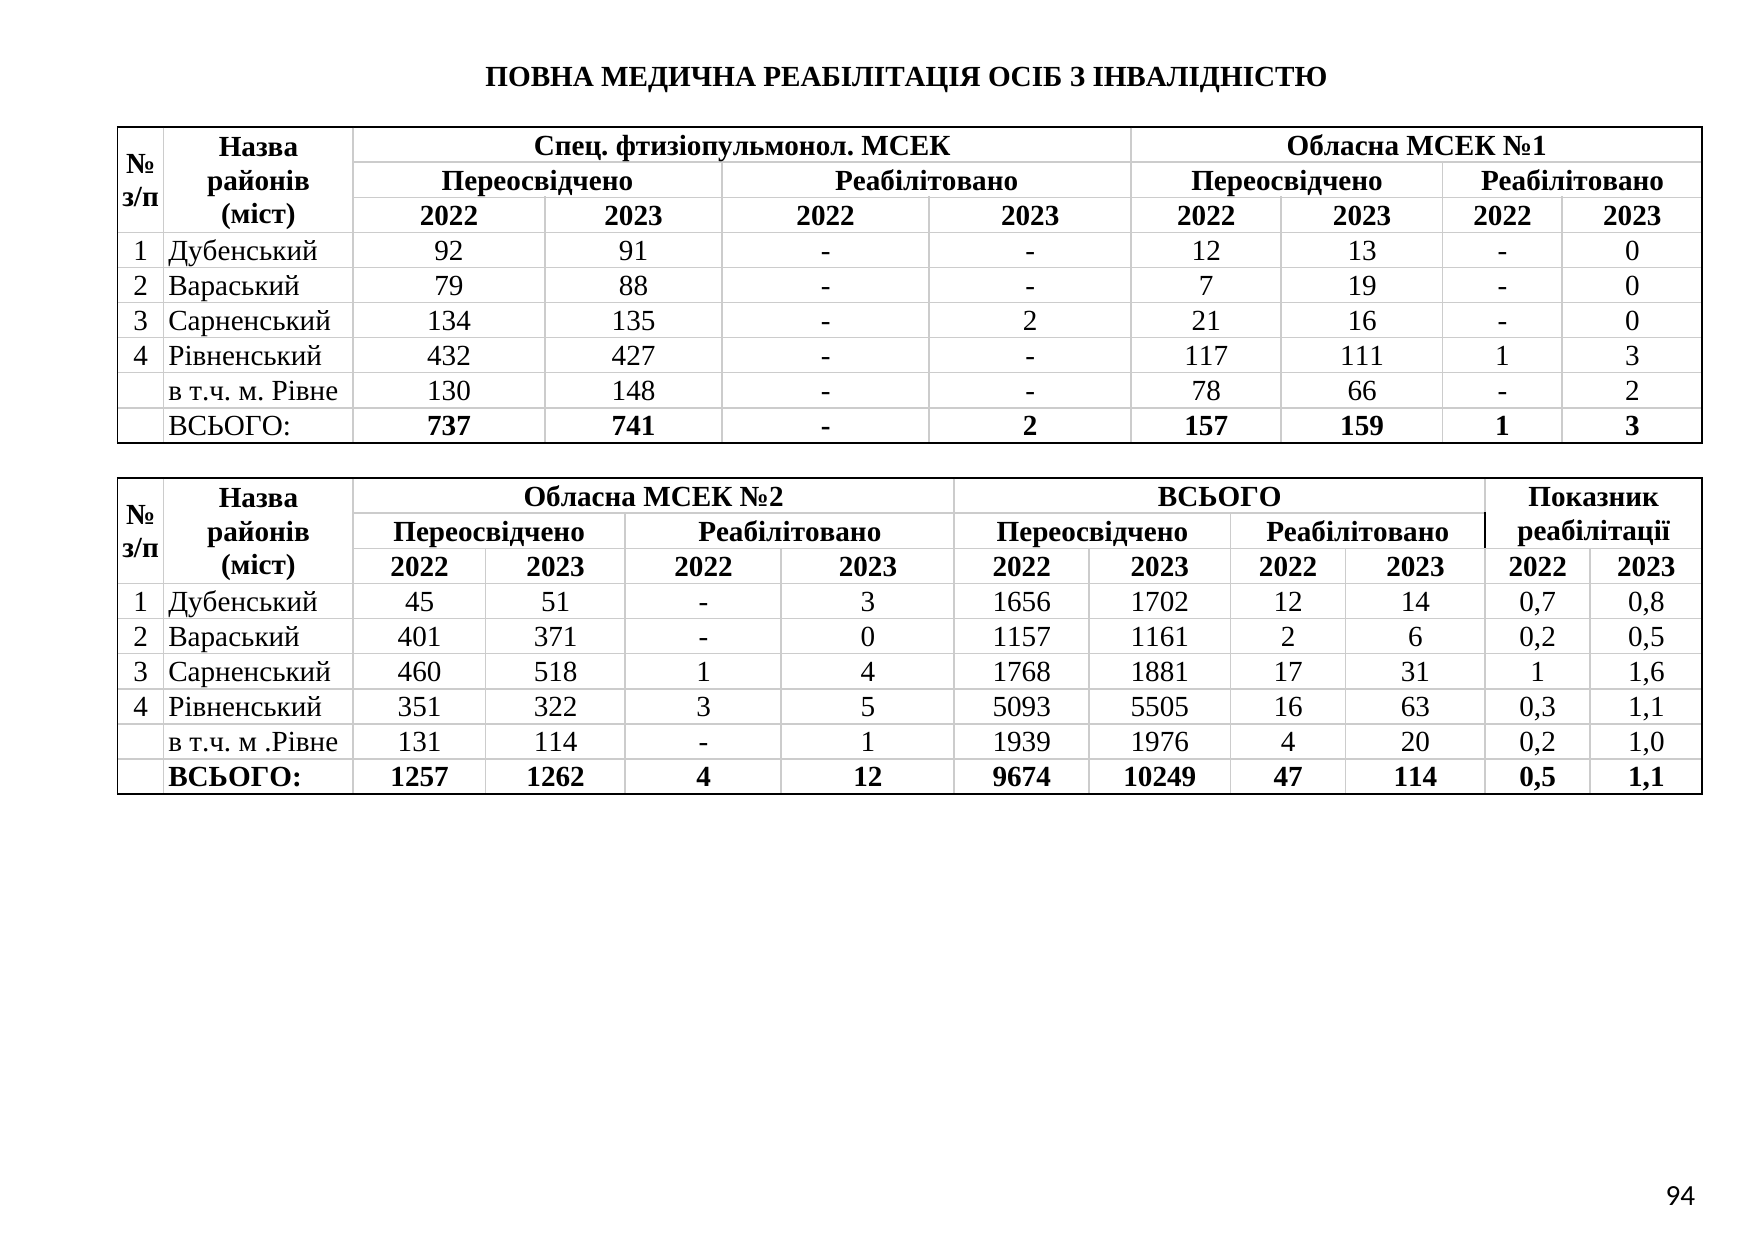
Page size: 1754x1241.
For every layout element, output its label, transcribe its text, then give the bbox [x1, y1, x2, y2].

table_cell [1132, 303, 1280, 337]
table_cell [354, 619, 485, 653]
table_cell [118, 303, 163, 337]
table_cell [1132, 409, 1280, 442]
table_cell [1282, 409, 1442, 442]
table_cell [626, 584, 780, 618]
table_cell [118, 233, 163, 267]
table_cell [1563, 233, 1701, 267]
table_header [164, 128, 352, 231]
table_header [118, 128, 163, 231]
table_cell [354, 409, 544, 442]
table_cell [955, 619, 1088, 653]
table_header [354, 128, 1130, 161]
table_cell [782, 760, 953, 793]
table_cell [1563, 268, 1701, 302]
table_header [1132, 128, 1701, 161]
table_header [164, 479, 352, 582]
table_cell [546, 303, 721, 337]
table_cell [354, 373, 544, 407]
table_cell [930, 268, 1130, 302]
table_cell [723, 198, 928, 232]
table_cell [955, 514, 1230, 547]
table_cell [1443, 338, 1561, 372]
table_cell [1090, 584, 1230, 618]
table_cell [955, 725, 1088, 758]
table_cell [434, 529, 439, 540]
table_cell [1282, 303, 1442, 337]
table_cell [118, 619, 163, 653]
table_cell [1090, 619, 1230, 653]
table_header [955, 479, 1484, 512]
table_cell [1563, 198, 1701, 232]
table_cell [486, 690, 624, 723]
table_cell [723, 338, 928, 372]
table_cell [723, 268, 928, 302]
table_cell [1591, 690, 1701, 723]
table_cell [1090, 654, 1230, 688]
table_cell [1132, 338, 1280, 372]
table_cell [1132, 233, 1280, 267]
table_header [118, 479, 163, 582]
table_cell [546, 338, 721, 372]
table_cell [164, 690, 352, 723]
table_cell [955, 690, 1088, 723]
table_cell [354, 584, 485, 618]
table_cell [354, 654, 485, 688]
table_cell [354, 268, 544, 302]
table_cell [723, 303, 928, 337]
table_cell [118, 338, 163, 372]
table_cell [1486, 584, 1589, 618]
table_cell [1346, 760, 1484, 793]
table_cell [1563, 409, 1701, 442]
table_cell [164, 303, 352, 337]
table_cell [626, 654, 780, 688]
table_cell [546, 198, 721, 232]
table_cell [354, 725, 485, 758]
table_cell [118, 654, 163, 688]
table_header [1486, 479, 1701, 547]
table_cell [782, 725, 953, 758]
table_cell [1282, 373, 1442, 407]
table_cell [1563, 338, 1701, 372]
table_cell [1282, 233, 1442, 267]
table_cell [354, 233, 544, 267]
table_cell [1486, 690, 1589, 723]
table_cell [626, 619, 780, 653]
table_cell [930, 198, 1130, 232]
text ПОВНА МЕДИЧНА РЕАБІЛІТАЦІЯ ОСІБ З ІНВАЛІДНІСТЮ [118, 59, 1695, 93]
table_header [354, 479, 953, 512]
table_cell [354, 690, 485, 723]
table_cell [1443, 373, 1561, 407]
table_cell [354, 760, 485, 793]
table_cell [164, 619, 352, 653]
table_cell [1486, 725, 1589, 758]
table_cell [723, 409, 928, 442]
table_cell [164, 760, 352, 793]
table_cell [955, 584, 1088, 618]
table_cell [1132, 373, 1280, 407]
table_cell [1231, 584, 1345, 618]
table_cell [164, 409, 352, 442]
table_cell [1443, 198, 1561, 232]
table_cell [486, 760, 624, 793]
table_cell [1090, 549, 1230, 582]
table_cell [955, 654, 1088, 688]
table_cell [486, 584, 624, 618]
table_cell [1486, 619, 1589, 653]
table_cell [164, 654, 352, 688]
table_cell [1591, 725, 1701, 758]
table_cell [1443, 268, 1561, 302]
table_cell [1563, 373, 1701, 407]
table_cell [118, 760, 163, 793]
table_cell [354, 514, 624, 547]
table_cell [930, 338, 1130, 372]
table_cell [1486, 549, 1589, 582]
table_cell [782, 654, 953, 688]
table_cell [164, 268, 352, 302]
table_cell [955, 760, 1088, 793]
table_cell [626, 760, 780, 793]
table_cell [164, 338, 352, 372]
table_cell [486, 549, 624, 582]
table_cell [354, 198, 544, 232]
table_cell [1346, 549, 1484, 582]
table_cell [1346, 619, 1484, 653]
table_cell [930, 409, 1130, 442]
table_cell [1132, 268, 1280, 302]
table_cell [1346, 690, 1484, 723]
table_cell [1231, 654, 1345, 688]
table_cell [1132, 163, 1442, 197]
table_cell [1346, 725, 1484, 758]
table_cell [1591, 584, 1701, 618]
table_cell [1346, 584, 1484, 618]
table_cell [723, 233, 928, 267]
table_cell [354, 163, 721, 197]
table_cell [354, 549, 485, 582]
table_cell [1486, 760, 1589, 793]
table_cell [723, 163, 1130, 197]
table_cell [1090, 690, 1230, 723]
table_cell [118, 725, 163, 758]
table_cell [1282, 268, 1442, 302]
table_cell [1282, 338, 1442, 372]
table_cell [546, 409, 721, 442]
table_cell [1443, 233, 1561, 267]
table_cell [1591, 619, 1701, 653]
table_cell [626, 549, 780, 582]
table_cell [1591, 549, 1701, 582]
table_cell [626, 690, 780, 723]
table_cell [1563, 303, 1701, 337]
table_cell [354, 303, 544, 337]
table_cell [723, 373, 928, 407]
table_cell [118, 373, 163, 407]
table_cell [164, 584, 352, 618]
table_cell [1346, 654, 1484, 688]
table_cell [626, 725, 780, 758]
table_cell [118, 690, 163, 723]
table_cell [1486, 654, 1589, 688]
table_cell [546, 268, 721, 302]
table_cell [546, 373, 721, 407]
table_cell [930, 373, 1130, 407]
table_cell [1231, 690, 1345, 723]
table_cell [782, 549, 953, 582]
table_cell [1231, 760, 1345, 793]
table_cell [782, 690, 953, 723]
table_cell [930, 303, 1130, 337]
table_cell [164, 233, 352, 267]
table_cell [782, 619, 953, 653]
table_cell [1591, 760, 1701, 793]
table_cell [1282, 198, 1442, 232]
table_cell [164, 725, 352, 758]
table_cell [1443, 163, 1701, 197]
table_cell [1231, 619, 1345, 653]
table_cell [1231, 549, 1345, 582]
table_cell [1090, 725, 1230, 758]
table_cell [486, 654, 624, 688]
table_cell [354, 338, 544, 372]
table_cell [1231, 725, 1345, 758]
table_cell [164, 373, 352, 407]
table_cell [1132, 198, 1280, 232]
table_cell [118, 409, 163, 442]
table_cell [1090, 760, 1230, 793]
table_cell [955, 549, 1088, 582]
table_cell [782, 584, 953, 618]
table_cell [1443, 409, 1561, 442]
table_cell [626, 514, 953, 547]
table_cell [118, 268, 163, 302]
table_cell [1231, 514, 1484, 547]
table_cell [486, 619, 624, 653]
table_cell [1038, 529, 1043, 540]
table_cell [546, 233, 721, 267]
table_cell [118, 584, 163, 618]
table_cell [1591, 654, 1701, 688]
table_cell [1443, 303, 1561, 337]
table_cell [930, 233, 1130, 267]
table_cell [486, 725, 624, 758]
